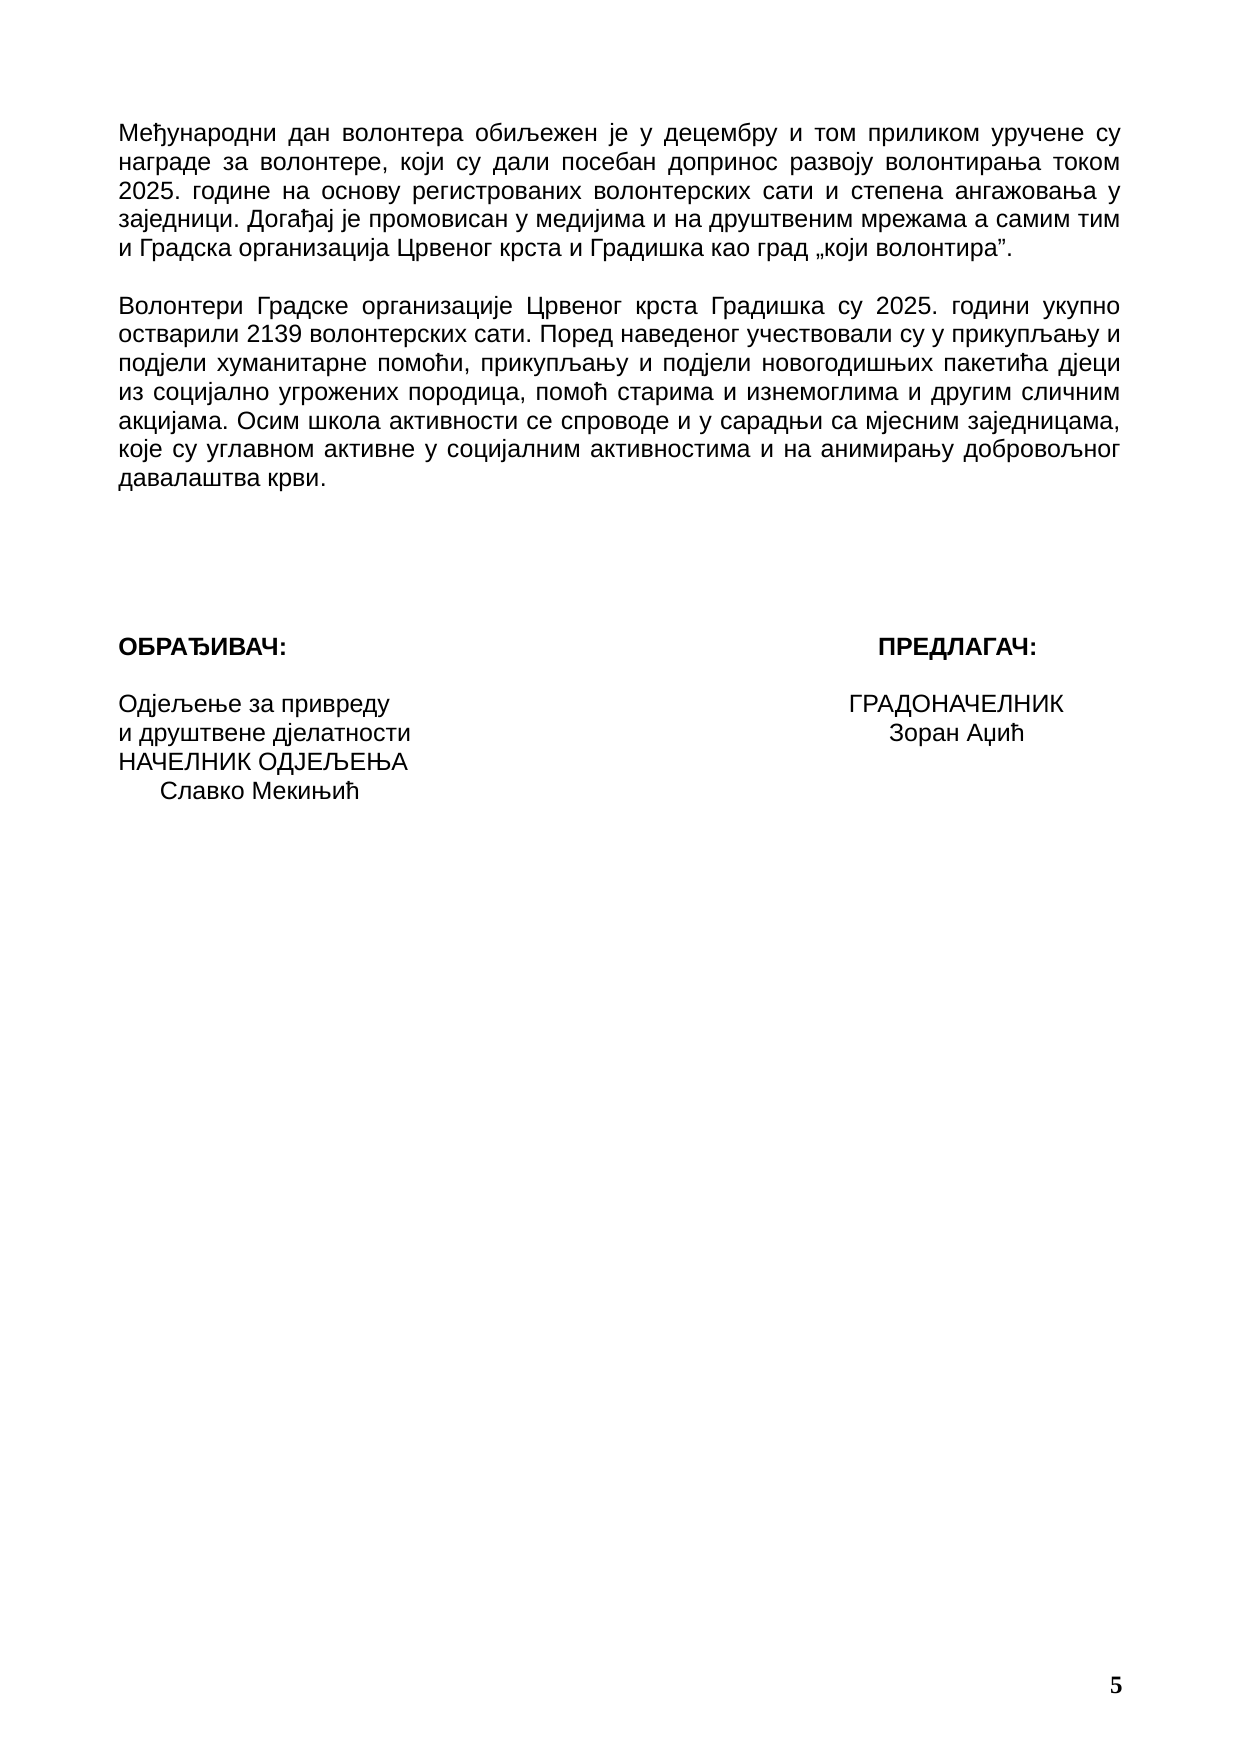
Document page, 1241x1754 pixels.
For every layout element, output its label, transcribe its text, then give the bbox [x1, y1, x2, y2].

text ОБРАЂИВАЧ: ПРЕДЛАГАЧ: [118, 632, 1122, 661]
text Волонтери Градске организације Црвеног крста Градишка су 2025. години укупно остварили 2139 волонтерских сати. Поред наведеног учествовали су у прикупљању и подјели хуманитарне помоћи, прикупљању и подјели новогодишњих пакетића дјеци из социјално угрожених породица, помоћ старима и изнемоглима и другим сличним акцијама. Осим школа активности се спроводе и у сарадњи са мјесним заједницама, које су углавном активне у социјалним активностима и на анимирању добровољног давалаштва крви. [118, 291, 1122, 492]
list Славко Мекињић [118, 776, 1122, 804]
text Одјељење за привреду ГРАДОНАЧЕЛНИК [118, 689, 1122, 718]
text Међународни дан волонтера обиљежен је у децембру и том приликом уручене су награде за волонтере, који су дали посебан допринос развоју волонтирања током 2025. године на основу регистрованих волонтерских сати и степена ангажовања у заједници. Догађај је промовисан у медијима и на друштвеним мрежама а самим тим и Градска организација Црвеног крста и Градишка као град „који волонтира”. [118, 118, 1122, 262]
text НАЧЕЛНИК ОДЈЕЉЕЊА [118, 747, 1122, 776]
text и друштвене дјелатности Зоран Аџић [118, 718, 1122, 747]
